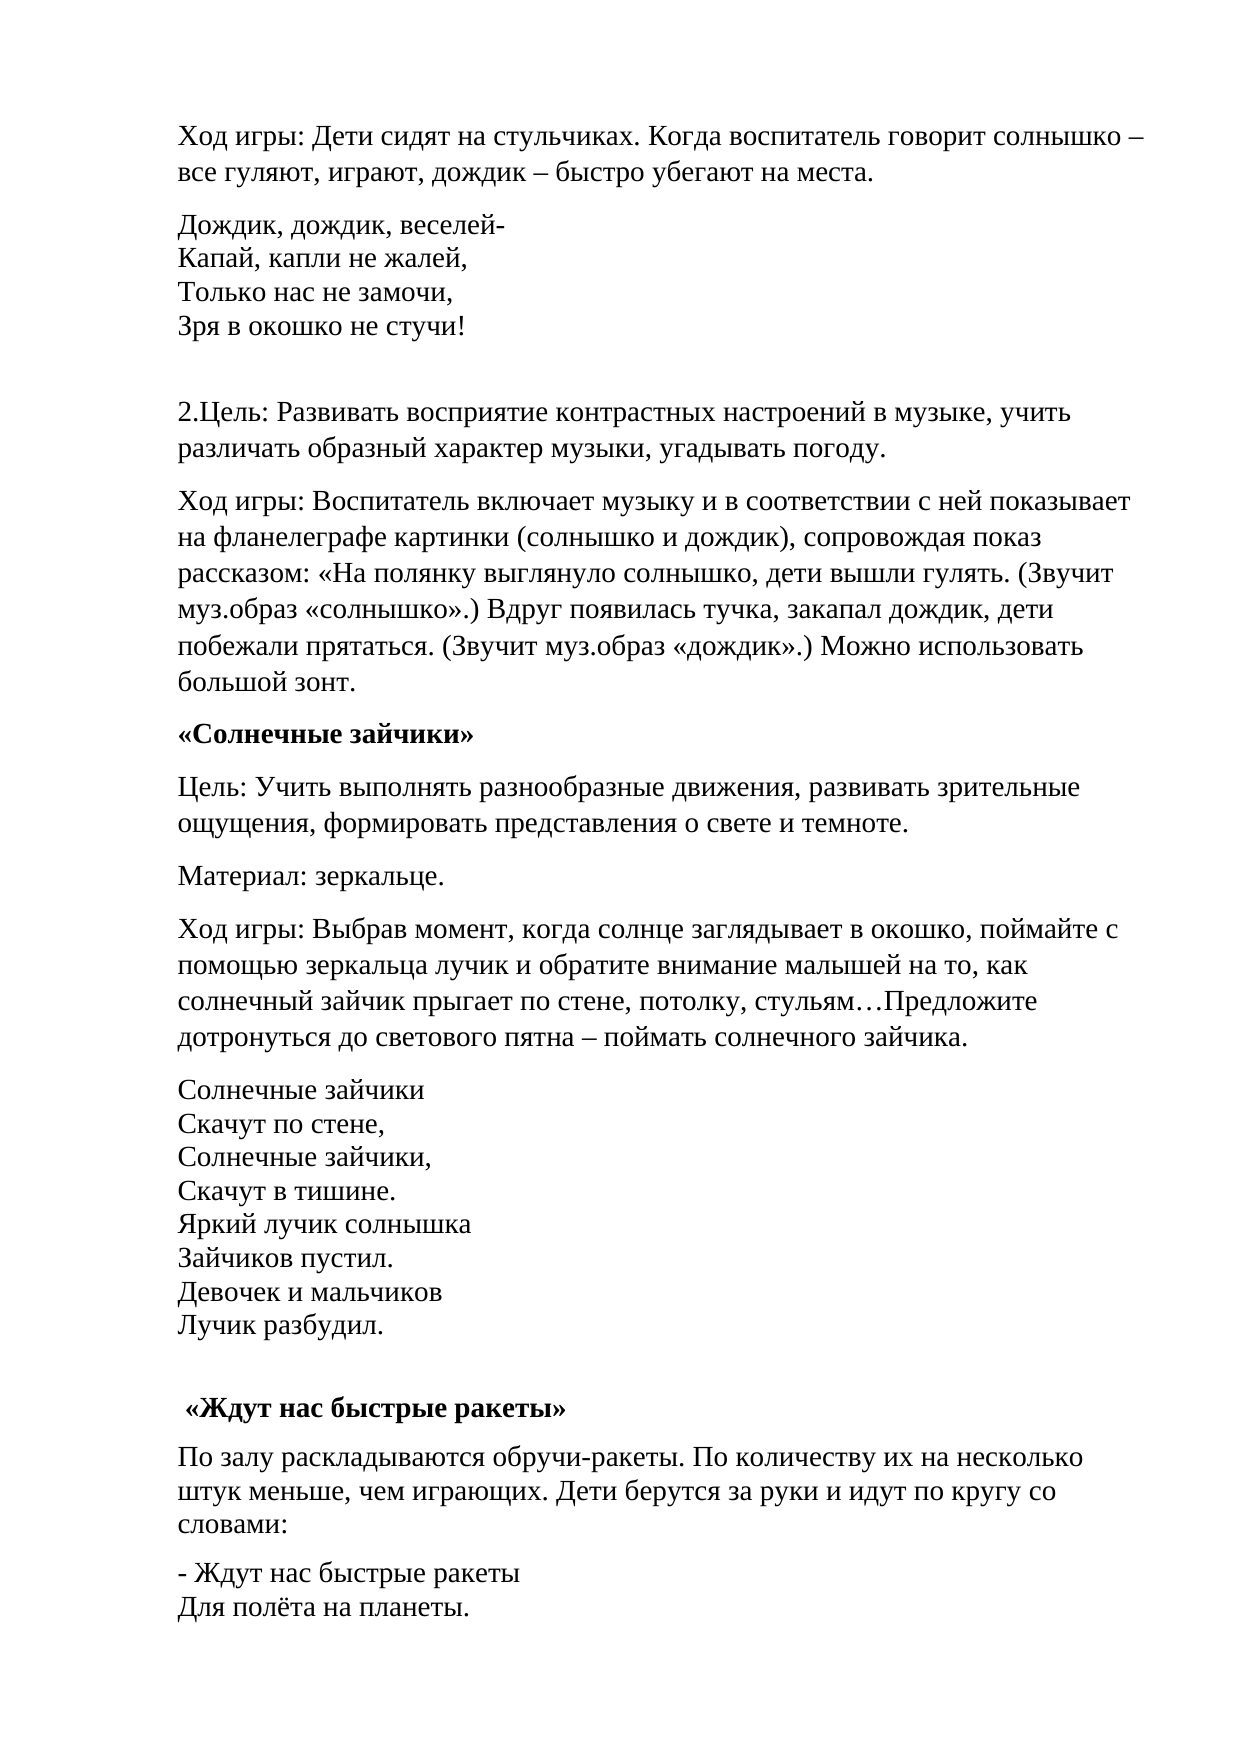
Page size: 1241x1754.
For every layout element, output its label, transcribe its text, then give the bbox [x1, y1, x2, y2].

text Только нас не замочи, [177, 274, 1152, 308]
text Цель: Учить выполнять разнообразные движения, развивать зрительные ощущения, формировать представления о свете и темноте. [177, 769, 1152, 839]
text «Ждут нас быстрые ракеты» [177, 1390, 1152, 1423]
text Солнечные зайчики, [177, 1139, 1152, 1173]
text Девочек и мальчиков [177, 1274, 1152, 1307]
text Ход игры: Воспитатель включает музыку и в соответствии с ней показывает на фланелеграфе картинки (солнышко и дождик), сопровождая показ рассказом: «На полянку выглянуло солнышко, дети вышли гулять. (Звучит муз.образ «солнышко».) Вдруг появилась тучка, закапал дождик, дети побежали прятаться. (Звучит муз.образ «дождик».) Можно использовать большой зонт. [177, 483, 1152, 697]
text Ход игры: Дети сидят на стульчиках. Когда воспитатель говорит солнышко – все гуляют, играют, дождик – быстро убегают на места. [177, 118, 1152, 188]
text Яркий лучик солнышка [177, 1207, 1152, 1240]
text Скачут в тишине. [177, 1173, 1152, 1207]
text По залу раскладываются обручи-ракеты. По количеству их на несколько штук меньше, чем играющих. Дети берутся за руки и идут по кругу со словами: [177, 1439, 1152, 1540]
text Ход игры: Выбрав момент, когда солнце заглядывает в окошко, поймайте с помощью зеркальца лучик и обратите внимание малышей на то, как солнечный зайчик прыгает по стене, потолку, стульям…Предложите дотронуться до светового пятна – поймать солнечного зайчика. [177, 911, 1152, 1053]
text Скачут по стене, [177, 1106, 1152, 1139]
text Зайчиков пустил. [177, 1240, 1152, 1274]
text Зря в окошко не стучи! [177, 308, 1152, 341]
text Дождик, дождик, веселей- [177, 207, 1152, 241]
text «Солнечные зайчики» [177, 717, 1152, 750]
text Материал: зеркальце. [177, 858, 1152, 892]
text Лучик разбудил. [177, 1307, 1152, 1341]
text 2.Цель: Развивать восприятие контрастных настроений в музыке, учить различать образный характер музыки, угадывать погоду. [177, 394, 1152, 464]
text Капай, капли не жалей, [177, 241, 1152, 274]
text Для полёта на планеты. [177, 1589, 1152, 1622]
text Солнечные зайчики [177, 1072, 1152, 1106]
text - Ждут нас быстрые ракеты [177, 1555, 1152, 1589]
